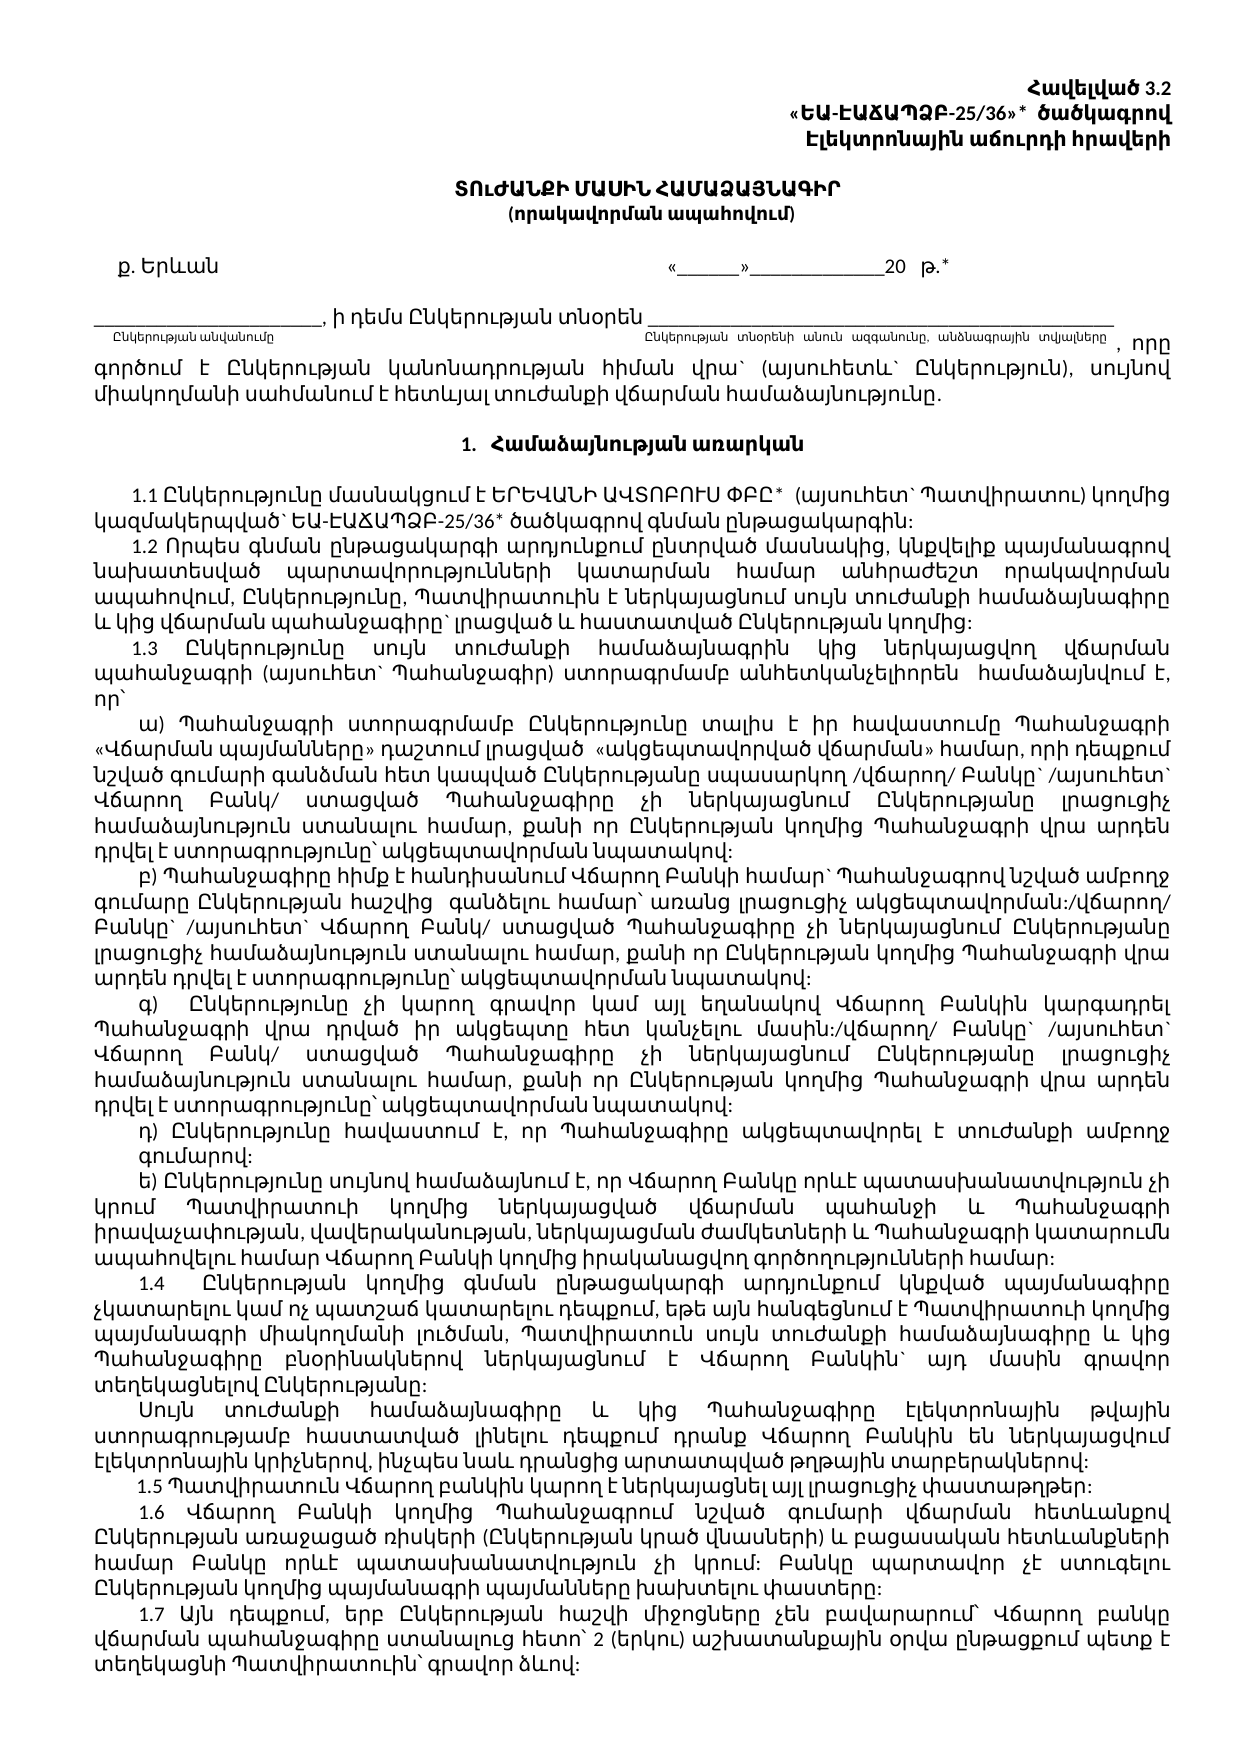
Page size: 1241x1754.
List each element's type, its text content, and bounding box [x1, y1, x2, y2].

text ք. Երևան «______»_____________20 թ.* [94, 254, 1171, 279]
text Էլեկտրոնային աճուրդի հրավերի [94, 126, 1171, 151]
text 1.3 Ընկերությունը սույն տուժանքի համաձայնագրին կից ներկայացվող վճարման պահանջագրի (այսուհետ` Պահանջագիր) ստորագրմամբ անհետկանչելիորեն համաձայնվում է, որ՝ [94, 635, 1171, 711]
text ե) Ընկերությունը սույնով համաձայնում է, որ Վճարող Բանկը որևէ պատասխանատվություն չի կրում Պատվիրատուի կողմից ներկայացված վճարման պահանջի և Պահանջագրի իրավաչափության, վավերականության, ներկայացման ժամկետների և Պահանջագրի կատարումն ապահովելու համար Վճարող Բանկի կողմից իրականացվող գործողությունների համար: [94, 1169, 1171, 1270]
text ______________________, ի դեմս Ընկերության տնօրեն _____________________________________________ [94, 304, 1171, 330]
text բ) Պահանջագիրը հիմք է հանդիսանում Վճարող Բանկի համար` Պահանջագրով նշված ամբողջ գումարը Ընկերության հաշվից գանձելու համար՝ առանց լրացուցիչ ակցեպտավորման:/վճարող/ Բանկը` /այսուհետ` Վճարող Բանկ/ ստացված Պահանջագիրը չի ներկայացնում Ընկերությանը լրացուցիչ համաձայնություն ստանալու համար, քանի որ Ընկերության կողմից Պահանջագրի վրա արդեն դրվել է ստորագրությունը՝ ակցեպտավորման նպատակով: [94, 864, 1171, 991]
text ՏՈւԺԱՆՔԻ ՄԱՍԻՆ ՀԱՄԱՁԱՅՆԱԳԻՐ [94, 177, 1171, 202]
text Հավելված 3.2 [94, 75, 1171, 100]
text Ընկերության անվանումը Ընկերության տնօրենի անուն ազգանունը, անձնագրային տվյալները , որը գործում է Ընկերության կանոնադրության հիման վրա` (այսուհետև` Ընկերություն), սույնով միակողմանի սահմանում է հետևյալ տուժանքի վճարման համաձայնությունը. [94, 330, 1171, 406]
text գ) Ընկերությունը չի կարող գրավոր կամ այլ եղանակով Վճարող Բանկին կարգադրել Պահանջագրի վրա դրված իր ակցեպտը հետ կանչելու մասին:/վճարող/ Բանկը` /այսուհետ` Վճարող Բանկ/ ստացված Պահանջագիրը չի ներկայացնում Ընկերությանը լրացուցիչ համաձայնություն ստանալու համար, քանի որ Ընկերության կողմից Պահանջագրի վրա արդեն դրվել է ստորագրությունը՝ ակցեպտավորման նպատակով: [94, 991, 1171, 1118]
text դ) Ընկերությունը հավաստում է, որ Պահանջագիրը ակցեպտավորել է տուժանքի ամբողջ գումարով: [138, 1118, 1171, 1169]
text 1.1 Ընկերությունը մասնակցում է ԵՐԵՎԱՆԻ ԱՎՏՈԲՈՒՍ ՓԲԸ* (այսուհետ` Պատվիրատու) կողմից կազմակերպված` ԵԱ-ԷԱՃԱՊՁԲ-25/36* ծածկագրով գնման ընթացակարգին: [94, 482, 1171, 533]
text 1.2 Որպես գնման ընթացակարգի արդյունքում ընտրված մասնակից, կնքվելիք պայմանագրով նախատեսված պարտավորությունների կատարման համար անհրաժեշտ որակավորման ապահովում, Ընկերությունը, Պատվիրատուին է ներկայացնում սույն տուժանքի համաձայնագիրը և կից վճարման պահանջագիրը` լրացված և հաստատված Ընկերության կողմից: [94, 533, 1171, 635]
text «ԵԱ-ԷԱՃԱՊՁԲ-25/36»* ծածկագրով [94, 100, 1171, 126]
text 1.7 Այն դեպքում, երբ Ընկերության հաշվի միջոցները չեն բավարարում՝ Վճարող բանկը վճարման պահանջագիրը ստանալուց հետո՝ 2 (երկու) աշխատանքային օրվա ընթացքում պետք է տեղեկացնի Պատվիրատուին՝ գրավոր ձևով: [94, 1601, 1171, 1677]
text 1.5 Պատվիրատուն Վճարող բանկին կարող է ներկայացնել այլ լրացուցիչ փաստաթղթեր: [94, 1474, 1171, 1499]
text Սույն տուժանքի համաձայնագիրը և կից Պահանջագիրը էլեկտրոնային թվային ստորագրությամբ հաստատված լինելու դեպքում դրանք Վճարող Բանկին են ներկայացվում էլեկտրոնային կրիչներով, ինչպես նաև դրանցից արտատպված թղթային տարբերակներով: [94, 1397, 1171, 1474]
text 1. Համաձայնության առարկան [94, 432, 1171, 457]
text 1.6 Վճարող Բանկի կողմից Պահանջագրում նշված գումարի վճարման հետևանքով Ընկերության առաջացած ռիսկերի (Ընկերության կրած վնասների) և բացասական հետևանքների համար Բանկը որևէ պատասխանատվություն չի կրում: Բանկը պարտավոր չէ ստուգելու Ընկերության կողմից պայմանագրի պայմանները խախտելու փաստերը: [94, 1499, 1171, 1601]
text (որակավորման ապահովում) [94, 202, 1171, 225]
text 1.4 Ընկերության կողմից գնման ընթացակարգի արդյունքում կնքված պայմանագիրը չկատարելու կամ ոչ պատշաճ կատարելու դեպքում, եթե այն հանգեցնում է Պատվիրատուի կողմից պայմանագրի միակողմանի լուծման, Պատվիրատուն սույն տուժանքի համաձայնագիրը և կից Պահանջագիրը բնօրինակներով ներկայացնում է Վճարող Բանկին` այդ մասին գրավոր տեղեկացնելով Ընկերությանը: [94, 1270, 1171, 1397]
text ա) Պահանջագրի ստորագրմամբ Ընկերությունը տալիս է իր հավաստումը Պահանջագրի «Վճարման պայմանները» դաշտում լրացված «ակցեպտավորված վճարման» համար, որի դեպքում նշված գումարի գանձման հետ կապված Ընկերությանը սպասարկող /վճարող/ Բանկը` /այսուհետ` Վճարող Բանկ/ ստացված Պահանջագիրը չի ներկայացնում Ընկերությանը լրացուցիչ համաձայնություն ստանալու համար, քանի որ Ընկերության կողմից Պահանջագրի վրա արդեն դրվել է ստորագրությունը՝ ակցեպտավորման նպատակով: [94, 711, 1171, 864]
